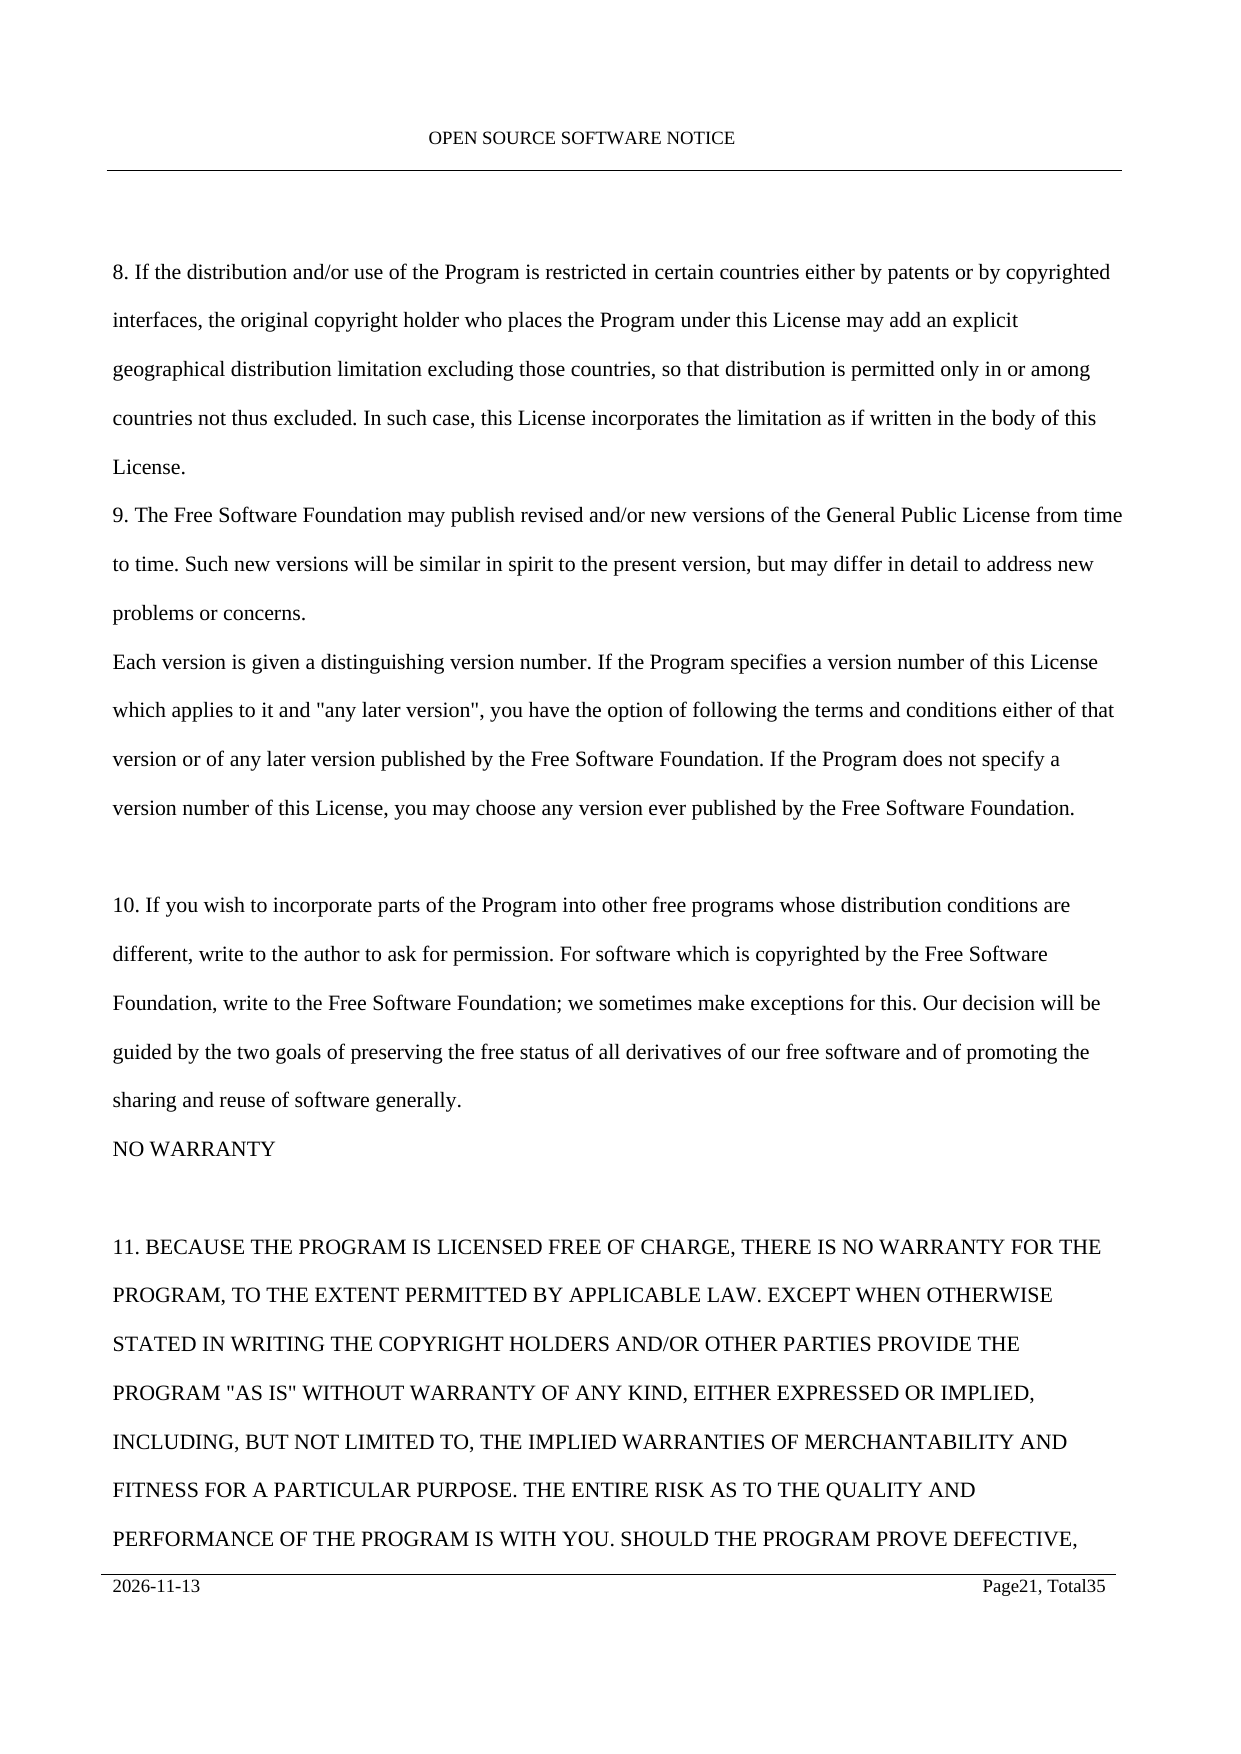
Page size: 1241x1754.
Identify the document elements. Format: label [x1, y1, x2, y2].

text [112, 206, 1128, 1555]
